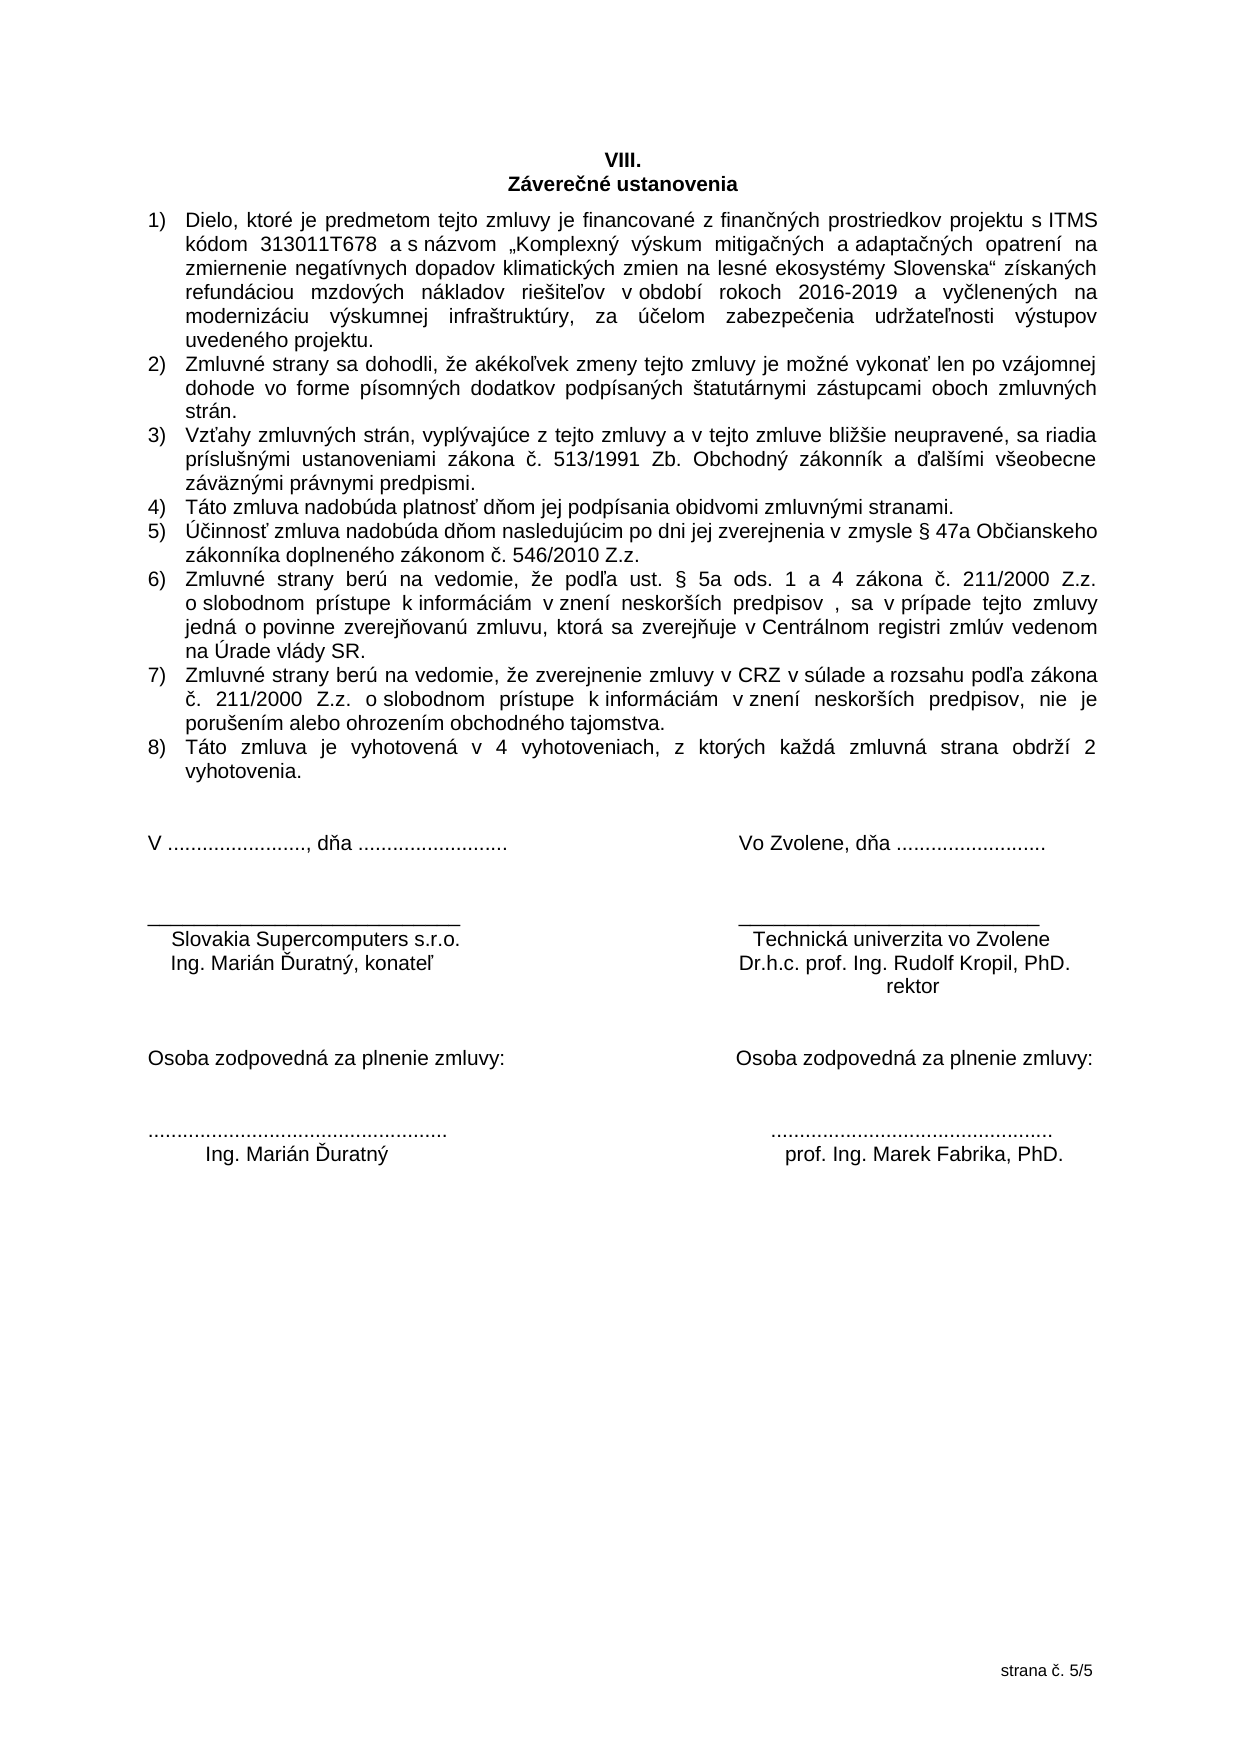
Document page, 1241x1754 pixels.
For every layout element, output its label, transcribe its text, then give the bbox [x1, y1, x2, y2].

text VIII. [148, 148, 1098, 172]
text Záverečné ustanovenia [148, 172, 1098, 196]
text ___________________________ __________________________ Slovakia Supercomputers s.r.o. Technická univerzita vo Zvolene [148, 902, 1098, 950]
text V ........................, dňa .......................... Vo Zvolene, dňa .......................... [148, 831, 1098, 854]
text Osoba zodpovedná za plnenie zmluvy: Osoba zodpovedná za plnenie zmluvy: [148, 1046, 1098, 1070]
text .................................................... ................................................. [148, 1118, 1098, 1142]
list Účinnosť zmluva nadobúda dňom nasledujúcim po dni jej zverejnenia v zmysle § 47a Občianskeho zákonníka doplneného zákonom č. 546/2010 Z.z. [148, 519, 1098, 567]
text rektor [812, 974, 1098, 998]
list Táto zmluva je vyhotovená v 4 vyhotoveniach, z ktorých každá zmluvná strana obdrží 2 vyhotovenia. [148, 735, 1098, 783]
list Zmluvné strany berú na vedomie, že zverejnenie zmluvy v CRZ v súlade a rozsahu podľa zákona č. 211/2000 Z.z. o slobodnom prístupe k informáciám v znení neskorších predpisov, nie je porušením alebo ohrozením obchodného tajomstva. [148, 663, 1098, 735]
text Ing. Marián Ďuratný prof. Ing. Marek Fabrika, PhD. [148, 1142, 1098, 1166]
list Zmluvné strany sa dohodli, že akékoľvek zmeny tejto zmluvy je možné vykonať len po vzájomnej dohode vo forme písomných dodatkov podpísaných štatutárnymi zástupcami oboch zmluvných strán. [148, 351, 1098, 423]
list Dielo, ktoré je predmetom tejto zmluvy je financované z finančných prostriedkov projektu s ITMS kódom 313011T678 a s názvom „Komplexný výskum mitigačných a adaptačných opatrení na zmiernenie negatívnych dopadov klimatických zmien na lesné ekosystémy Slovenska“ získaných refundáciou mzdových nákladov riešiteľov v období rokoch 2016-2019 a vyčlenených na modernizáciu výskumnej infraštruktúry, za účelom zabezpečenia udržateľnosti výstupov uvedeného projektu. [148, 208, 1098, 351]
list Táto zmluva nadobúda platnosť dňom jej podpísania obidvomi zmluvnými stranami. [148, 495, 1098, 519]
list Zmluvné strany berú na vedomie, že podľa ust. § 5a ods. 1 a 4 zákona č. 211/2000 Z.z. o slobodnom prístupe k informáciám v znení neskorších predpisov , sa v prípade tejto zmluvy jedná o povinne zverejňovanú zmluvu, ktorá sa zverejňuje v Centrálnom registri zmlúv vedenom na Úrade vlády SR. [148, 567, 1098, 663]
text Ing. Marián Ďuratný, konateľ Dr.h.c. prof. Ing. Rudolf Kropil, PhD. [148, 950, 1098, 974]
list Vzťahy zmluvných strán, vyplývajúce z tejto zmluvy a v tejto zmluve bližšie neupravené, sa riadia príslušnými ustanoveniami zákona č. 513/1991 Zb. Obchodný zákonník a ďalšími všeobecne záväznými právnymi predpismi. [148, 423, 1098, 495]
